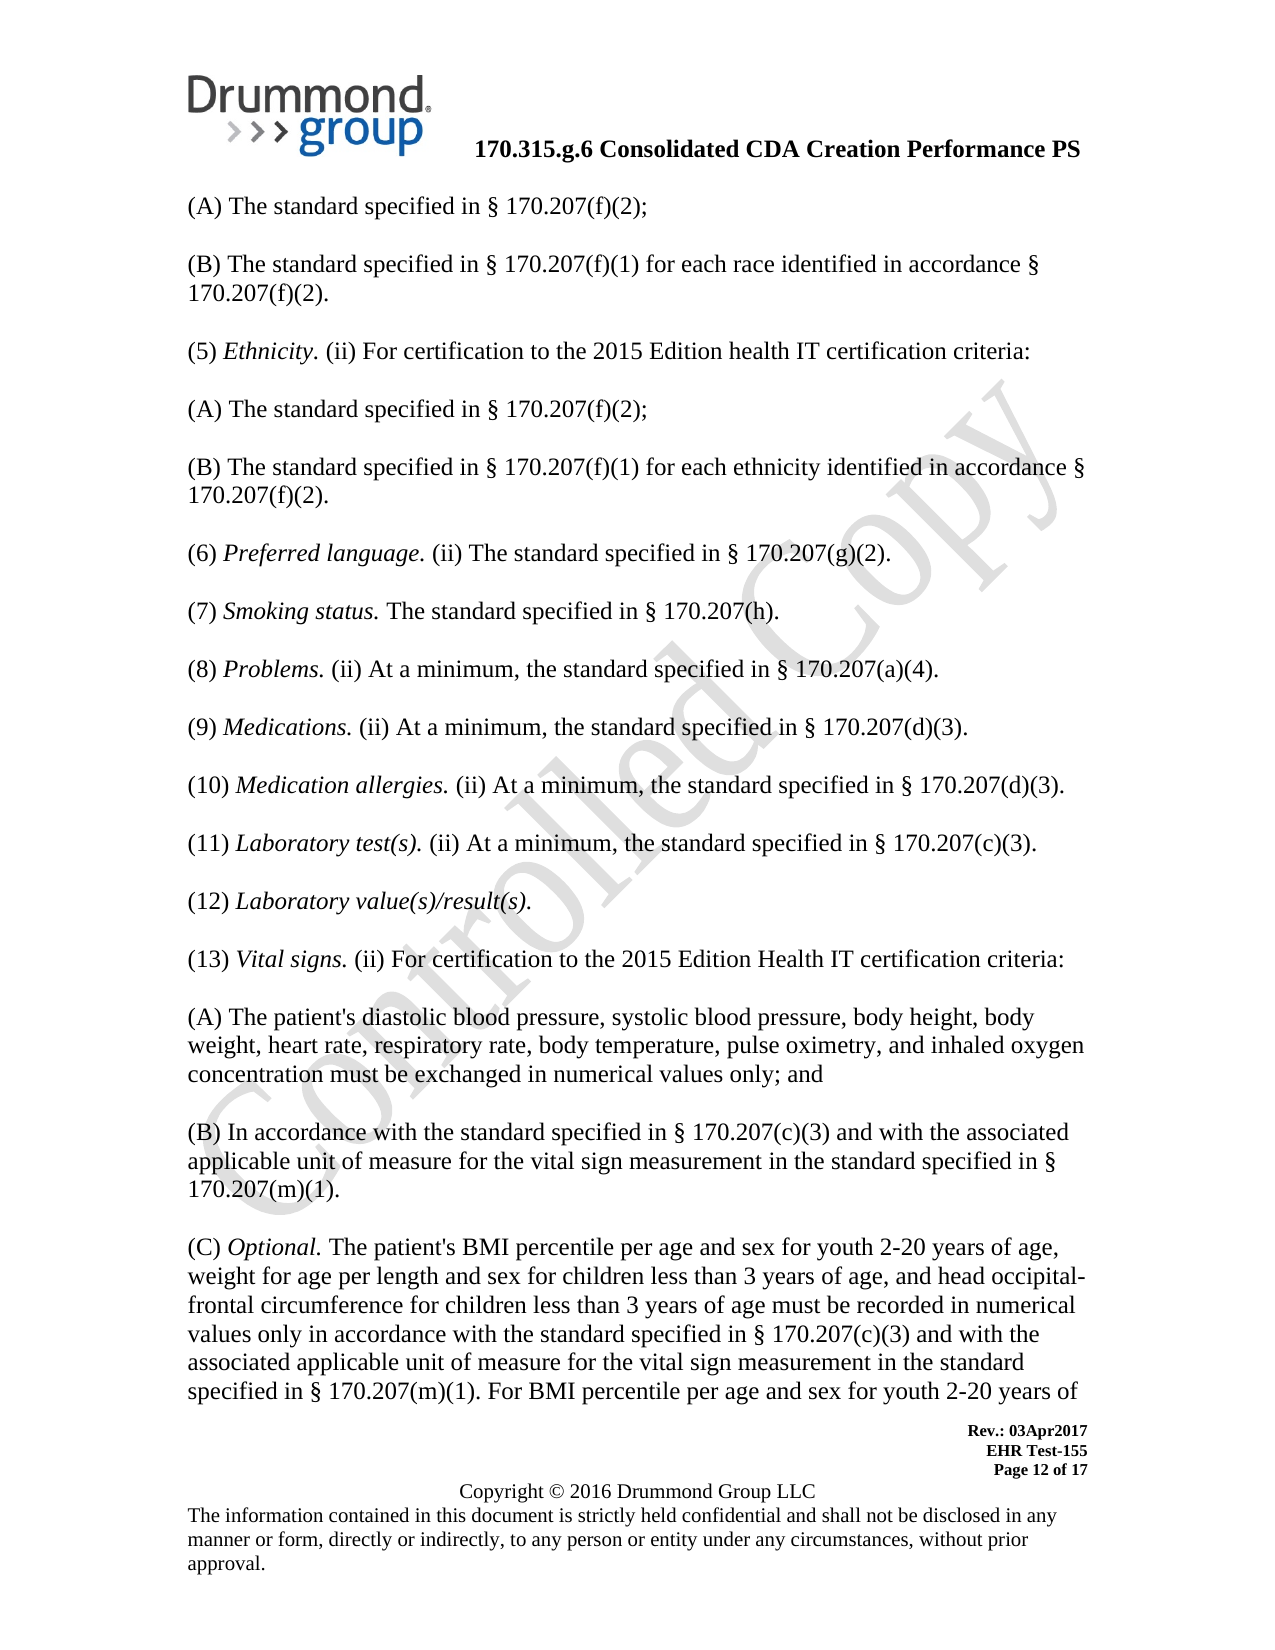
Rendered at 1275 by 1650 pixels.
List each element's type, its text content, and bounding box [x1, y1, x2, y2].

text (A) The standard specified in § 170.207(f)(2); [187, 191, 1087, 220]
text (7) Smoking status. The standard specified in § 170.207(h). [187, 596, 1087, 625]
text (B) The standard specified in § 170.207(f)(1) for each race identified in accordance § 170.207(f)(2). [187, 249, 1087, 307]
text (8) Problems. (ii) At a minimum, the standard specified in § 170.207(a)(4). [187, 654, 1087, 683]
text (10) Medication allergies. (ii) At a minimum, the standard specified in § 170.207(d)(3). [187, 770, 1087, 799]
text (A) The patient's diastolic blood pressure, systolic blood pressure, body height, body weight, heart rate, respiratory rate, body temperature, pulse oximetry, and inhaled oxygen concentration must be exchanged in numerical values only; and [187, 1002, 1087, 1088]
text (13) Vital signs. (ii) For certification to the 2015 Edition Health IT certification criteria: [187, 944, 1087, 972]
text (6) Preferred language. (ii) The standard specified in § 170.207(g)(2). [187, 538, 1087, 567]
text (A) The standard specified in § 170.207(f)(2); [187, 394, 1087, 422]
picture [187, 75, 433, 157]
text (5) Ethnicity. (ii) For certification to the 2015 Edition health IT certification criteria: [187, 336, 1087, 364]
text (9) Medications. (ii) At a minimum, the standard specified in § 170.207(d)(3). [187, 712, 1087, 741]
text (B) In accordance with the standard specified in § 170.207(c)(3) and with the associated applicable unit of measure for the vital sign measurement in the standard specified in § 170.207(m)(1). [187, 1117, 1087, 1203]
text (B) The standard specified in § 170.207(f)(1) for each ethnicity identified in accordance § 170.207(f)(2). [187, 452, 1087, 509]
text (12) Laboratory value(s)/result(s). [187, 886, 1087, 914]
text (11) Laboratory test(s). (ii) At a minimum, the standard specified in § 170.207(c)(3). [187, 828, 1087, 857]
